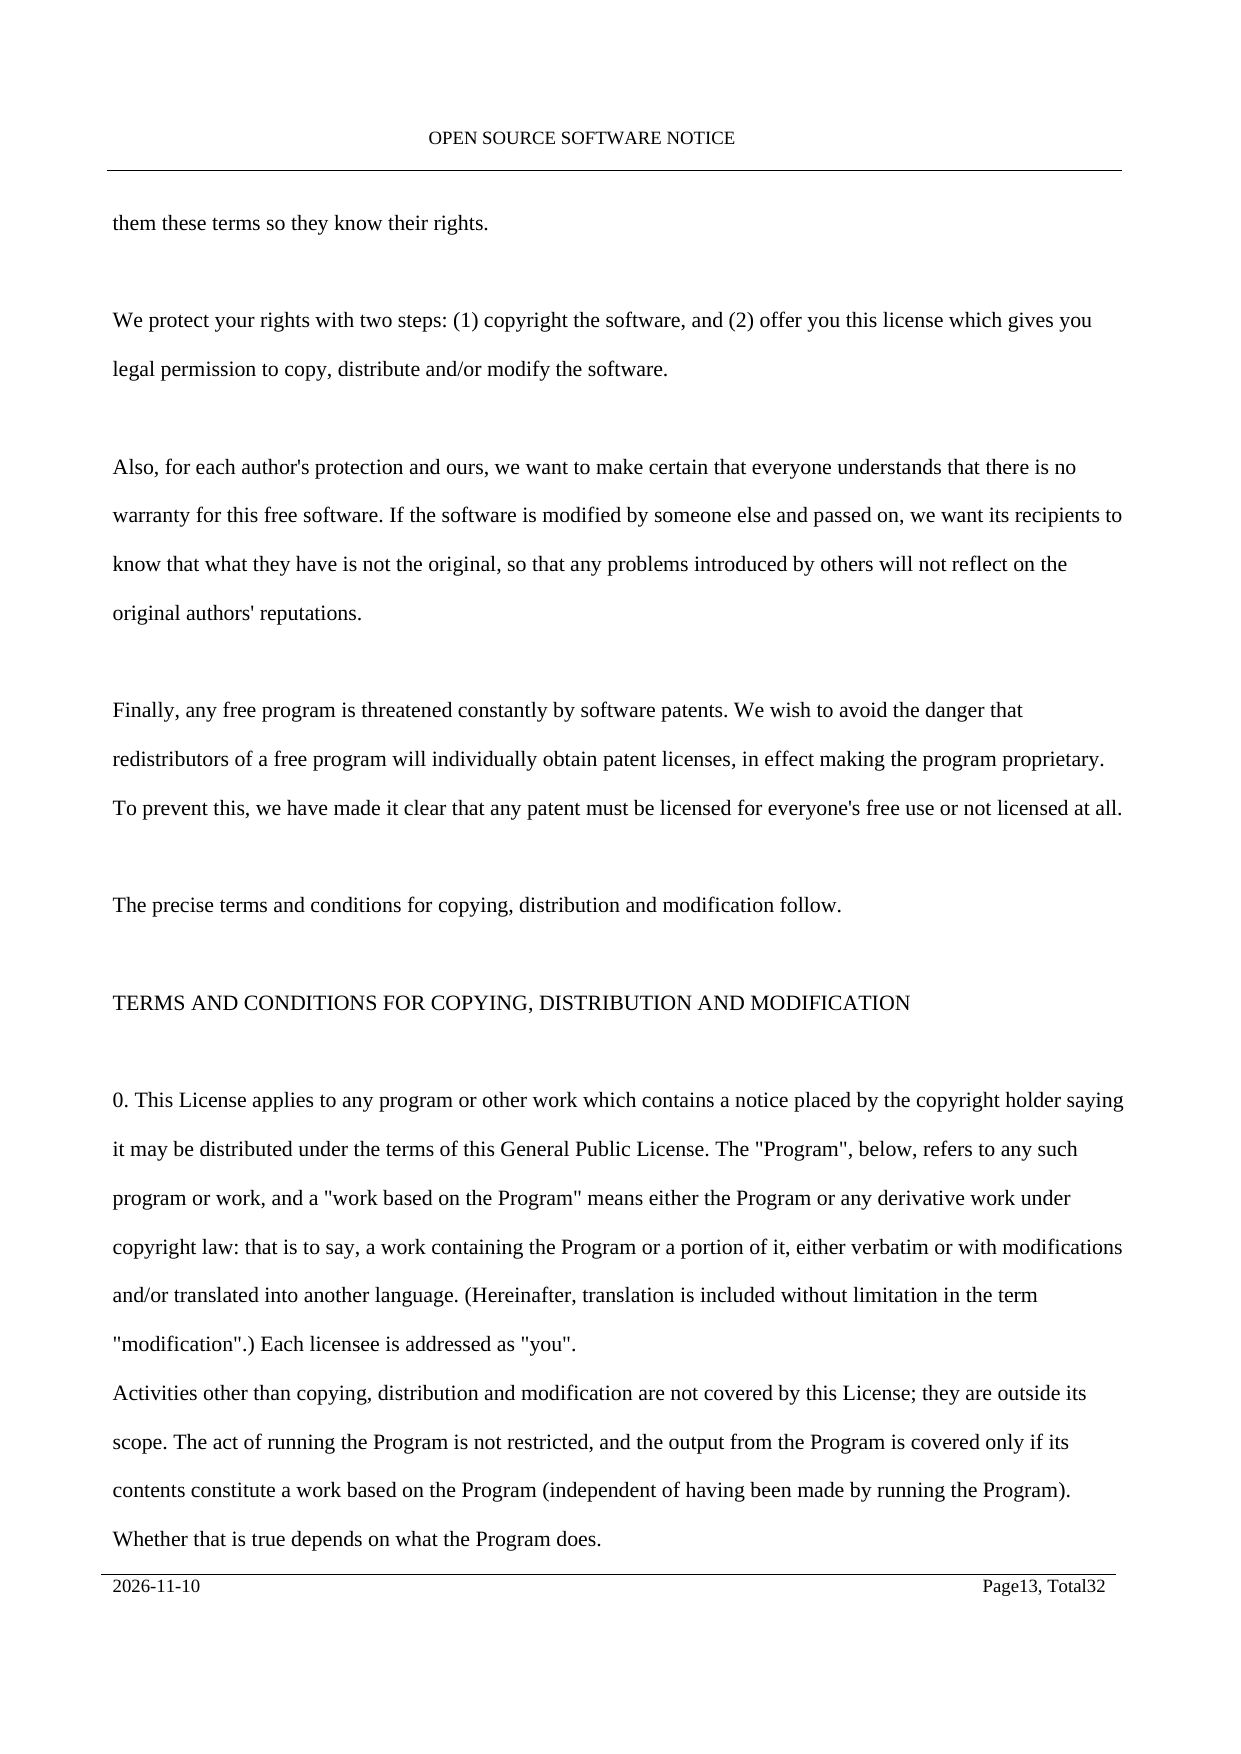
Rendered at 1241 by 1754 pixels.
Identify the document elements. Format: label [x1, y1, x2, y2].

text [112, 206, 1128, 1555]
